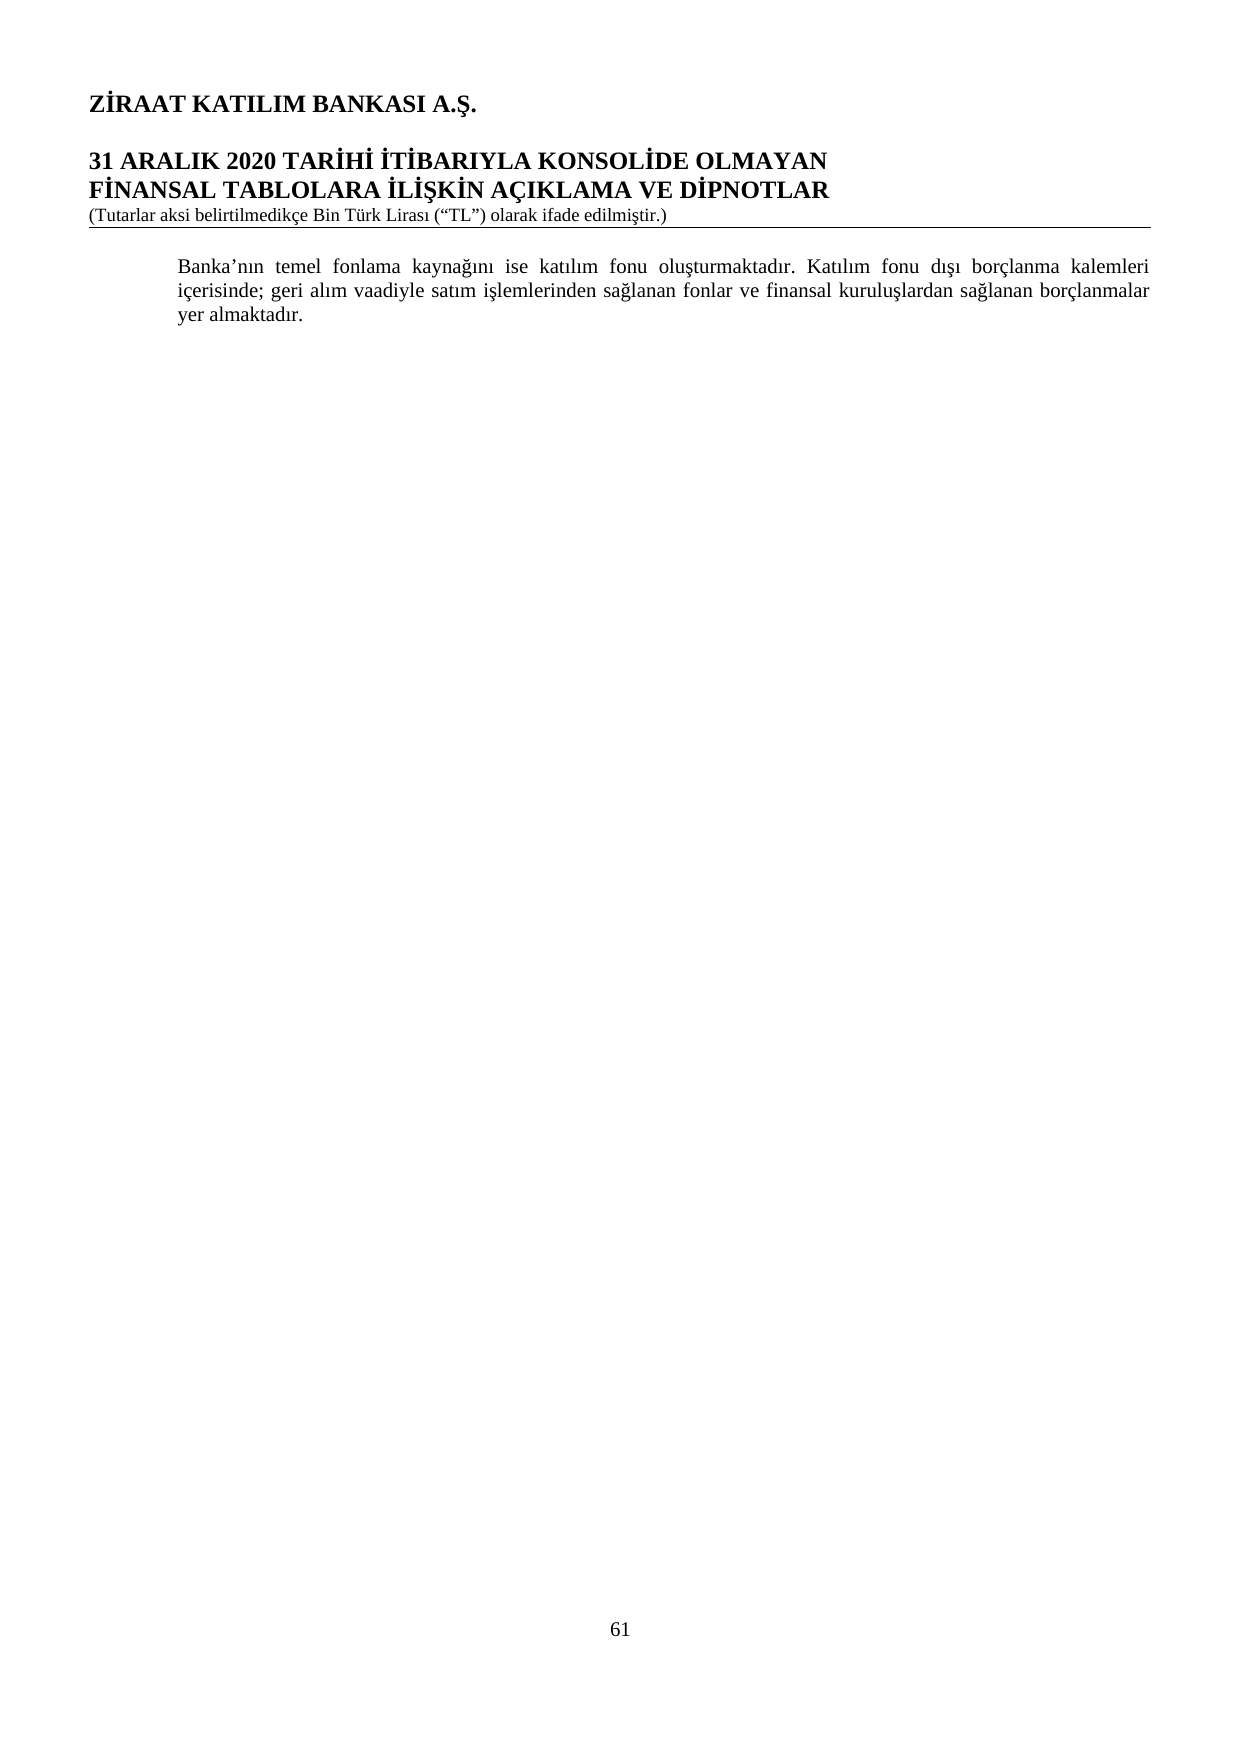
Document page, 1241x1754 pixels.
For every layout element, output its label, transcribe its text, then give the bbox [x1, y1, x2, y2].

text Banka’nın temel fonlama kaynağını ise katılım fonu oluşturmaktadır. Katılım fonu dışı borçlanma kalemleri içerisinde; geri alım vaadiyle satım işlemlerinden sağlanan fonlar ve finansal kuruluşlardan sağlanan borçlanmalar yer almaktadır. [177, 255, 1152, 326]
